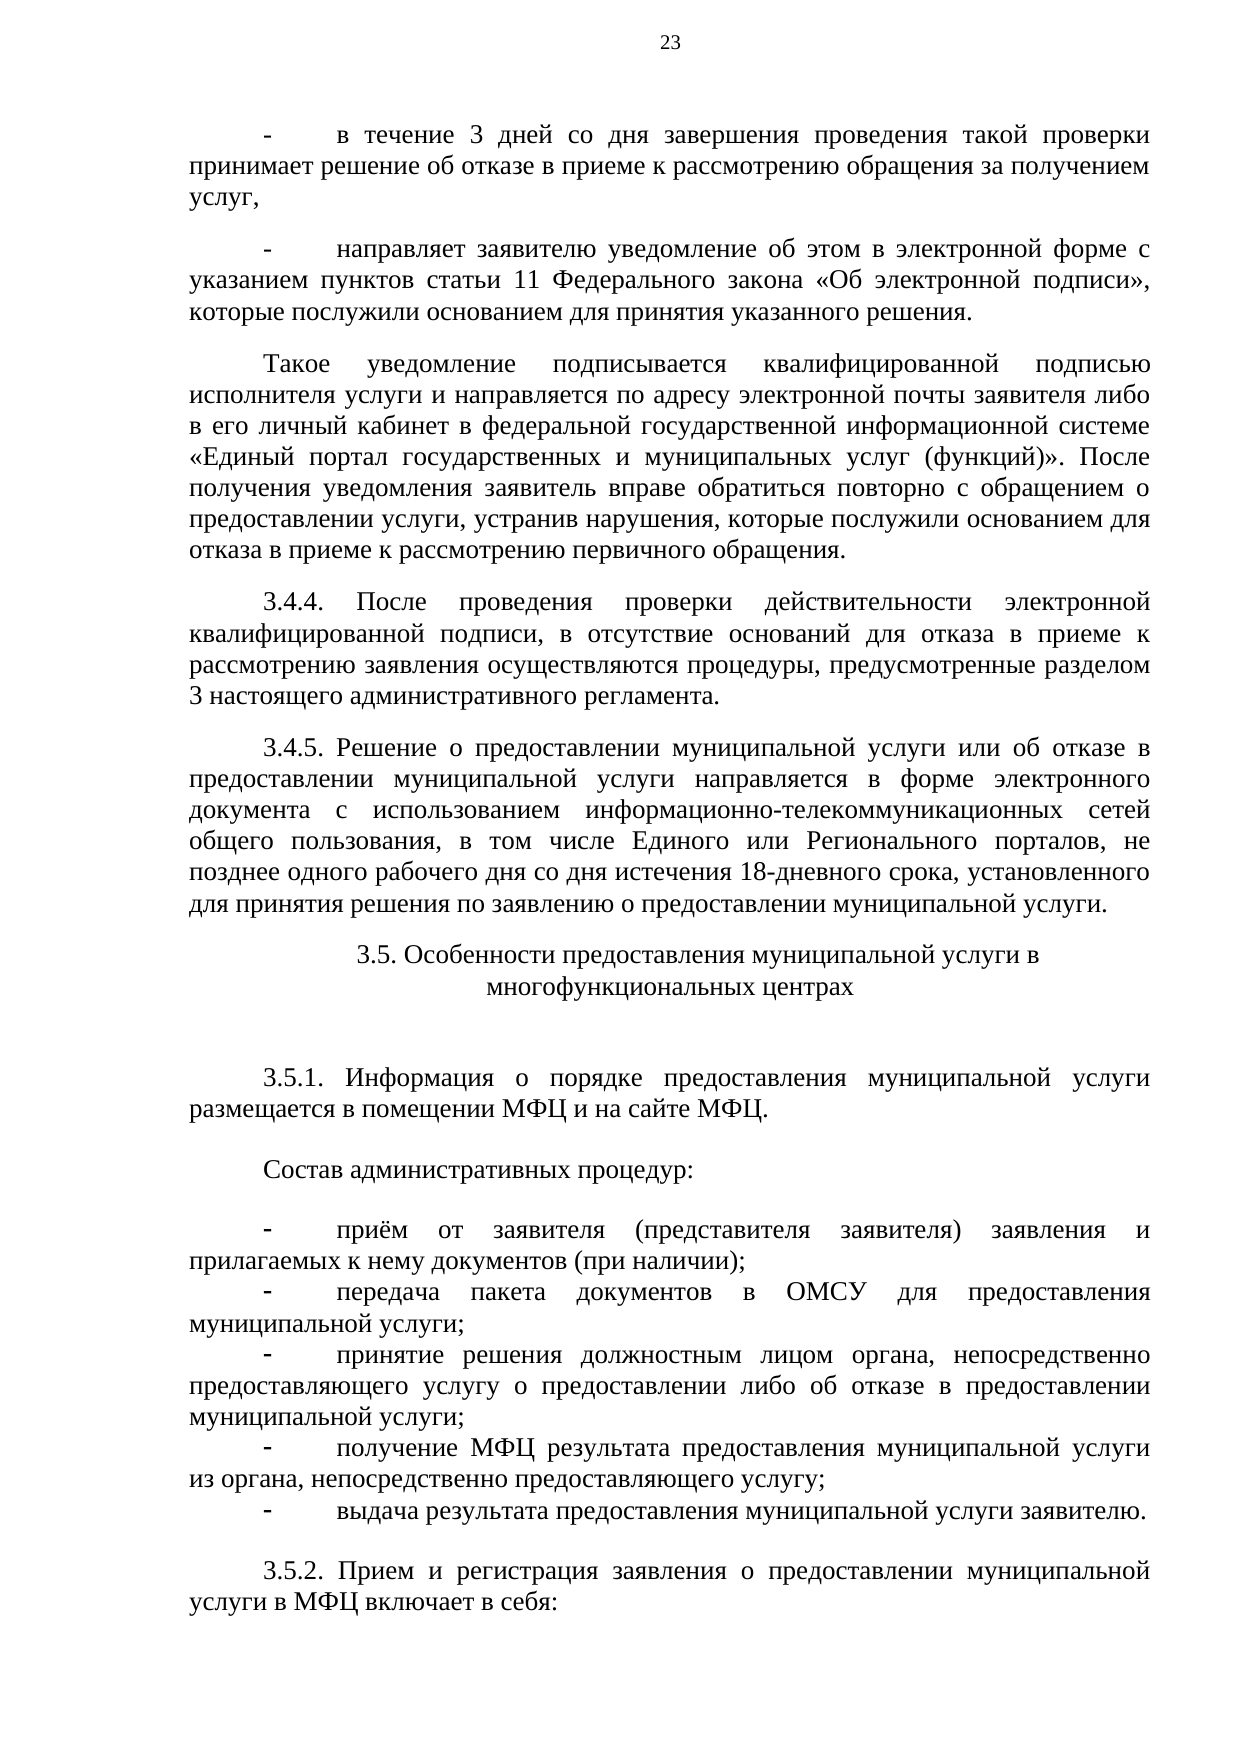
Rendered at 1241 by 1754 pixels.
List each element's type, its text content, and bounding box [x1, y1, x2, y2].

list принятие решения должностным лицом органа, непосредственно предоставляющего услугу о предоставлении либо об отказе в предоставлении муниципальной услуги; [189, 1338, 1152, 1431]
list получение МФЦ результата предоставления муниципальной услуги из органа, непосредственно предоставляющего услугу; [189, 1431, 1152, 1494]
list выдача результата предоставления муниципальной услуги заявителю. [189, 1494, 1152, 1525]
text Такое уведомление подписывается квалифицированной подписью исполнителя услуги и направляется по адресу электронной почты заявителя либо в его личный кабинет в федеральной государственной информационной системе «Единый портал государственных и муниципальных услуг (функций)». После получения уведомления заявитель вправе обратиться повторно с обращением о предоставлении услуги, устранив нарушения, которые послужили основанием для отказа в приеме к рассмотрению первичного обращения. [189, 347, 1152, 565]
text - направляет заявителю уведомление об этом в электронной форме с указанием пунктов статьи 11 Федерального закона «Об электронной подписи», которые послужили основанием для принятия указанного решения. [189, 232, 1152, 326]
text 3.5.1. Информация о порядке предоставления муниципальной услуги размещается в помещении МФЦ и на сайте МФЦ. [189, 1061, 1152, 1123]
list приём от заявителя (представителя заявителя) заявления и прилагаемых к нему документов (при наличии); [189, 1213, 1152, 1275]
text 3.5.2. Прием и регистрация заявления о предоставлении муниципальной услуги в МФЦ включает в себя: [189, 1554, 1152, 1616]
text - в течение 3 дней со дня завершения проведения такой проверки принимает решение об отказе в приеме к рассмотрению обращения за получением услуг, [189, 118, 1152, 212]
text 3.4.4. После проведения проверки действительности электронной квалифицированной подписи, в отсутствие оснований для отказа в приеме к рассмотрению заявления осуществляются процедуры, предусмотренные разделом 3 настоящего административного регламента. [189, 586, 1152, 710]
list передача пакета документов в ОМСУ для предоставления муниципальной услуги; [189, 1275, 1152, 1338]
text 3.4.5. Решение о предоставлении муниципальной услуги или об отказе в предоставлении муниципальной услуги направляется в форме электронного документа с использованием информационно-телекоммуникационных сетей общего пользования, в том числе Единого или Регионального порталов, не позднее одного рабочего дня со дня истечения 18-дневного срока, установленного для принятия решения по заявлению о предоставлении муниципальной услуги. [189, 731, 1152, 918]
text Состав административных процедур: [189, 1153, 1152, 1184]
text 3.5. Особенности предоставления муниципальной услуги в многофункциональных центрах [189, 939, 1152, 1001]
